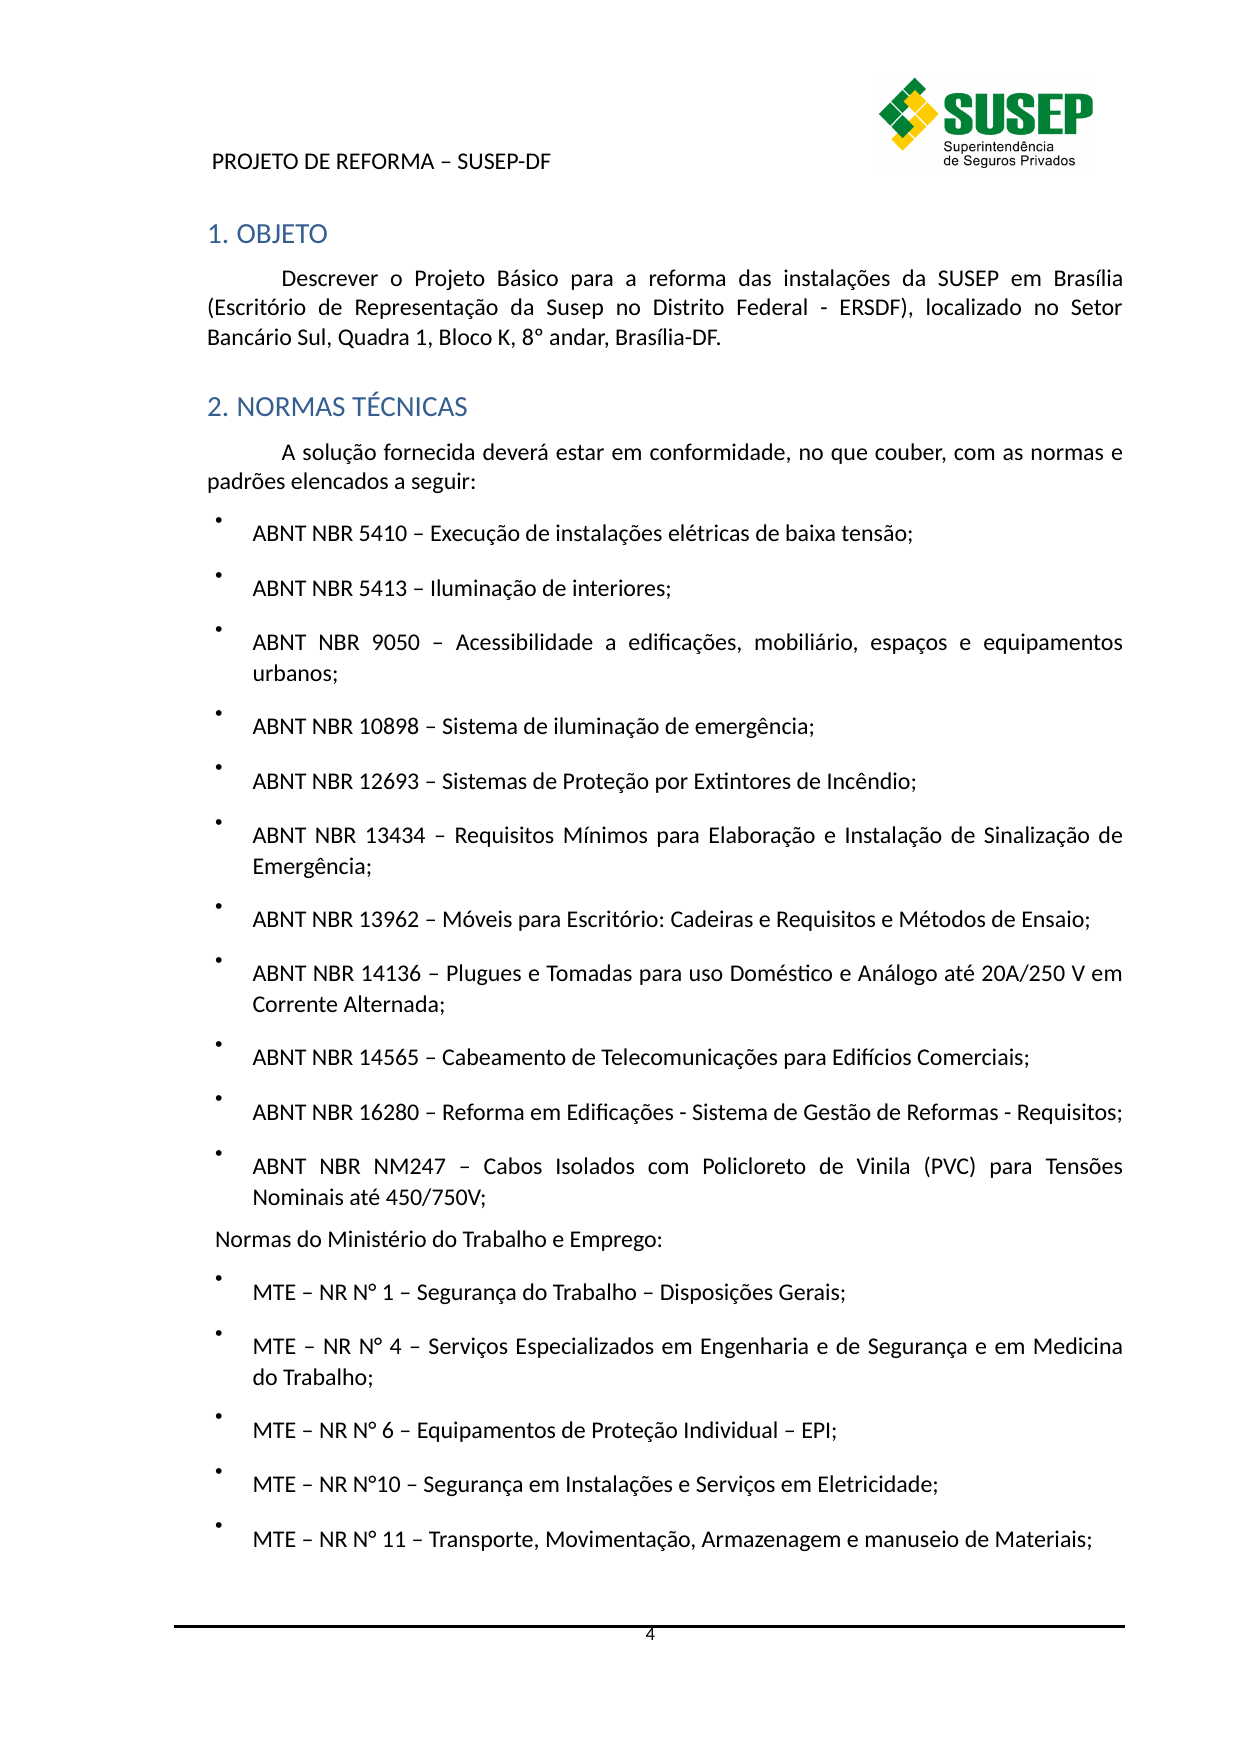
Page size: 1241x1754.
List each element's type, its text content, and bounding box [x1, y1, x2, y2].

subtitle OBJETO [207, 215, 1130, 251]
list ABNT NBR 5410 – Execução de instalações elétricas de baixa tensão; [215, 508, 1124, 549]
list ABNT NBR 12693 – Sistemas de Proteção por Extintores de Incêndio; [215, 755, 1124, 797]
text A solução fornecida deverá estar em conformidade, no que couber, com as normas e padrões elencados a seguir: [207, 437, 1124, 495]
list ABNT NBR NM247 – Cabos Isolados com Policloreto de Vinila (PVC) para Tensões Nominais até 450/750V; [215, 1140, 1124, 1211]
list ABNT NBR 10898 – Sistema de iluminação de emergência; [215, 700, 1124, 742]
subtitle NORMAS TÉCNICAS [207, 388, 1130, 424]
list ABNT NBR 13434 – Requisitos Mínimos para Elaboração e Instalação de Sinalização de Emergência; [215, 809, 1124, 881]
list MTE – NR N° 6 – Equipamentos de Proteção Individual – EPI; [215, 1404, 1124, 1446]
picture [875, 75, 1096, 170]
list ABNT NBR 16280 – Reforma em Edificações - Sistema de Gestão de Reformas - Requisitos; [215, 1086, 1124, 1128]
list ABNT NBR 9050 – Acessibilidade a edificações, mobiliário, espaços e equipamentos urbanos; [215, 617, 1124, 688]
list ABNT NBR 5413 – Iluminação de interiores; [215, 562, 1124, 604]
text Descrever o Projeto Básico para a reforma das instalações da SUSEP em Brasília (Escritório de Representação da Susep no Distrito Federal - ERSDF), localizado no Setor Bancário Sul, Quadra 1, Bloco K, 8º andar, Brasília-DF. [207, 263, 1124, 351]
list MTE – NR N°10 – Segurança em Instalações e Serviços em Eletricidade; [215, 1458, 1124, 1500]
list MTE – NR N° 11 – Transporte, Movimentação, Armazenagem e manuseio de Materiais; [215, 1513, 1124, 1555]
list ABNT NBR 14136 – Plugues e Tomadas para uso Doméstico e Análogo até 20A/250 V em Corrente Alternada; [215, 947, 1124, 1019]
list ABNT NBR 13962 – Móveis para Escritório: Cadeiras e Requisitos e Métodos de Ensaio; [215, 893, 1124, 935]
list MTE – NR N° 4 – Serviços Especializados em Engenharia e de Segurança e em Medicina do Trabalho; [215, 1320, 1124, 1391]
text Normas do Ministério do Trabalho e Emprego: [215, 1224, 1124, 1253]
list ABNT NBR 14565 – Cabeamento de Telecomunicações para Edifícios Comerciais; [215, 1031, 1124, 1073]
list MTE – NR N° 1 – Segurança do Trabalho – Disposições Gerais; [215, 1266, 1124, 1308]
